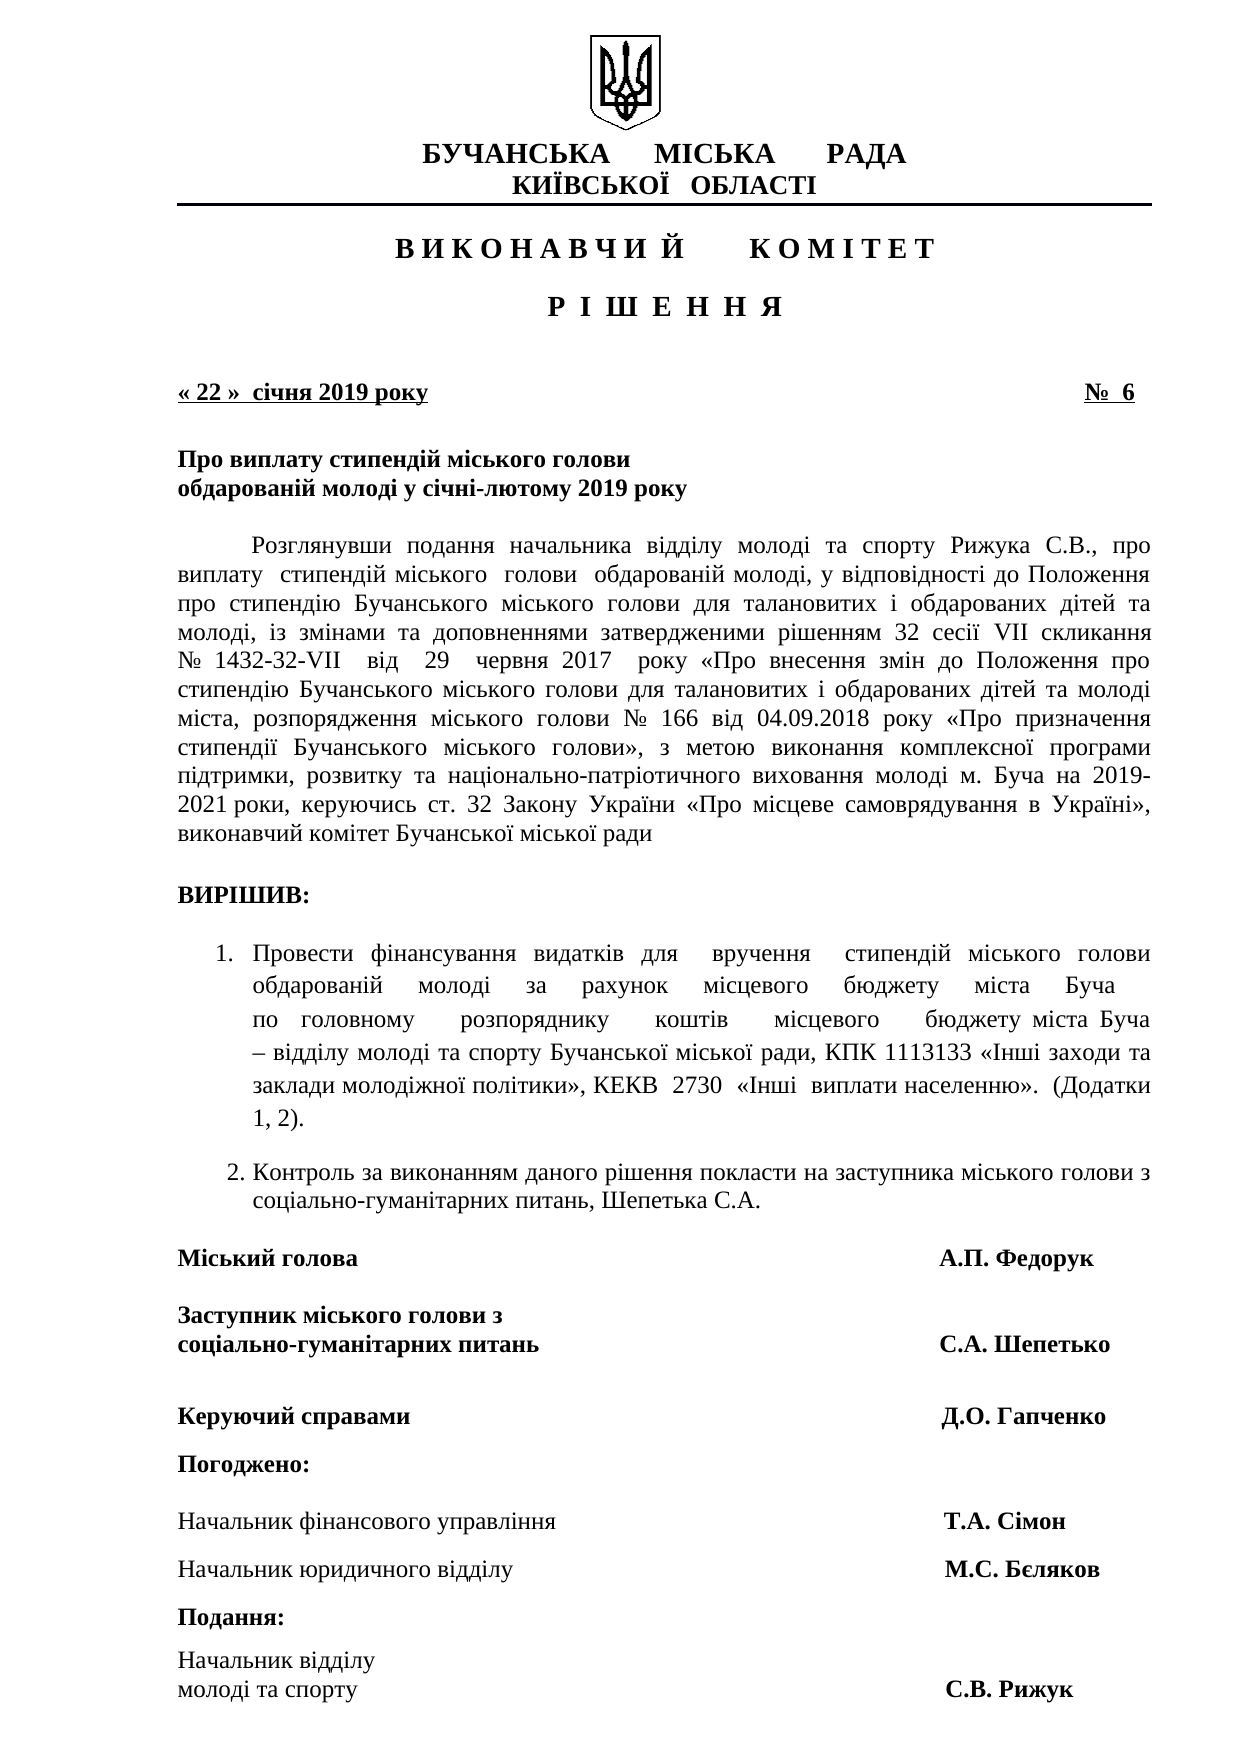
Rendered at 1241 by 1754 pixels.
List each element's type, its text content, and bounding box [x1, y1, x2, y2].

text обдарованій молоді у січні-лютому 2019 року [177, 473, 1152, 502]
text Міський голова А.П. Федорук [177, 1243, 1152, 1272]
text Розглянувши подання начальника відділу молоді та спорту Рижука С.В., про виплату стипендій міського голови обдарованій молоді, у відповідності до Положення про стипендію Бучанського міського голови для талановитих і обдарованих дітей та молоді, із змінами та доповненнями затвердженими рішенням 32 сесії VІI скликання № 1432-32-VІI від 29 червня 2017 року «Про внесення змін до Положення про стипендію Бучанського міського голови для талановитих і обдарованих дітей та молоді міста, розпорядження міського голови № 166 від 04.09.2018 року «Про призначення стипендії Бучанського міського голови», з метою виконання комплексної програми підтримки, розвитку та національно-патріотичного виховання молоді м. Буча на 2019-2021 роки, керуючись ст. 32 Закону України «Про місцеве самоврядування в Україні», виконавчий комітет Бучанської міської ради [177, 530, 1152, 847]
text БУЧАНСЬКА МІСЬКА РАДА [177, 136, 1152, 169]
text « 22 » січня 2019 року № 6 [177, 377, 1152, 406]
text соціально-гуманітарних питань С.А. Шепетько [177, 1329, 1152, 1358]
text Р І Ш Е Н Н Я [177, 289, 1152, 323]
text ВИРІШИВ: [177, 880, 1152, 909]
text 2. Контроль за виконанням даного рішення покласти на заступника міського голови з соціально-гуманітарних питань, Шепетька С.А. [177, 1157, 1152, 1214]
text В И К О Н А В Ч И Й К О М І Т Е Т [177, 231, 1152, 264]
text Про виплату стипендій міського голови [177, 444, 1152, 473]
text Начальник відділу [177, 1645, 1152, 1674]
text Начальник юридичного відділу М.С. Бєляков [177, 1554, 1152, 1583]
text Керуючий справами Д.О. Гапченко [177, 1401, 1152, 1430]
list Провести фінансування видатків для вручення стипендій міського голови обдарованій молоді за рахунок місцевого бюджету міста Буча по головному розпоряднику коштів місцевого бюджету міста Буча – відділу молоді та спорту Бучанської міської ради, КПК 1113133 «Інші заходи та заклади молодіжної політики», КЕКВ 2730 «Інші виплати населенню». (Додатки 1, 2). [215, 938, 1152, 1131]
text Начальник фінансового управління Т.А. Сімон [177, 1506, 1152, 1535]
text Заступник міського голови з [177, 1300, 1152, 1329]
text КИЇВСЬКОЇ ОБЛАСТІ [177, 169, 1152, 203]
text Погоджено: [177, 1449, 1152, 1478]
text молоді та спорту С.В. Рижук [177, 1674, 1152, 1703]
text Подання: [177, 1602, 1152, 1631]
